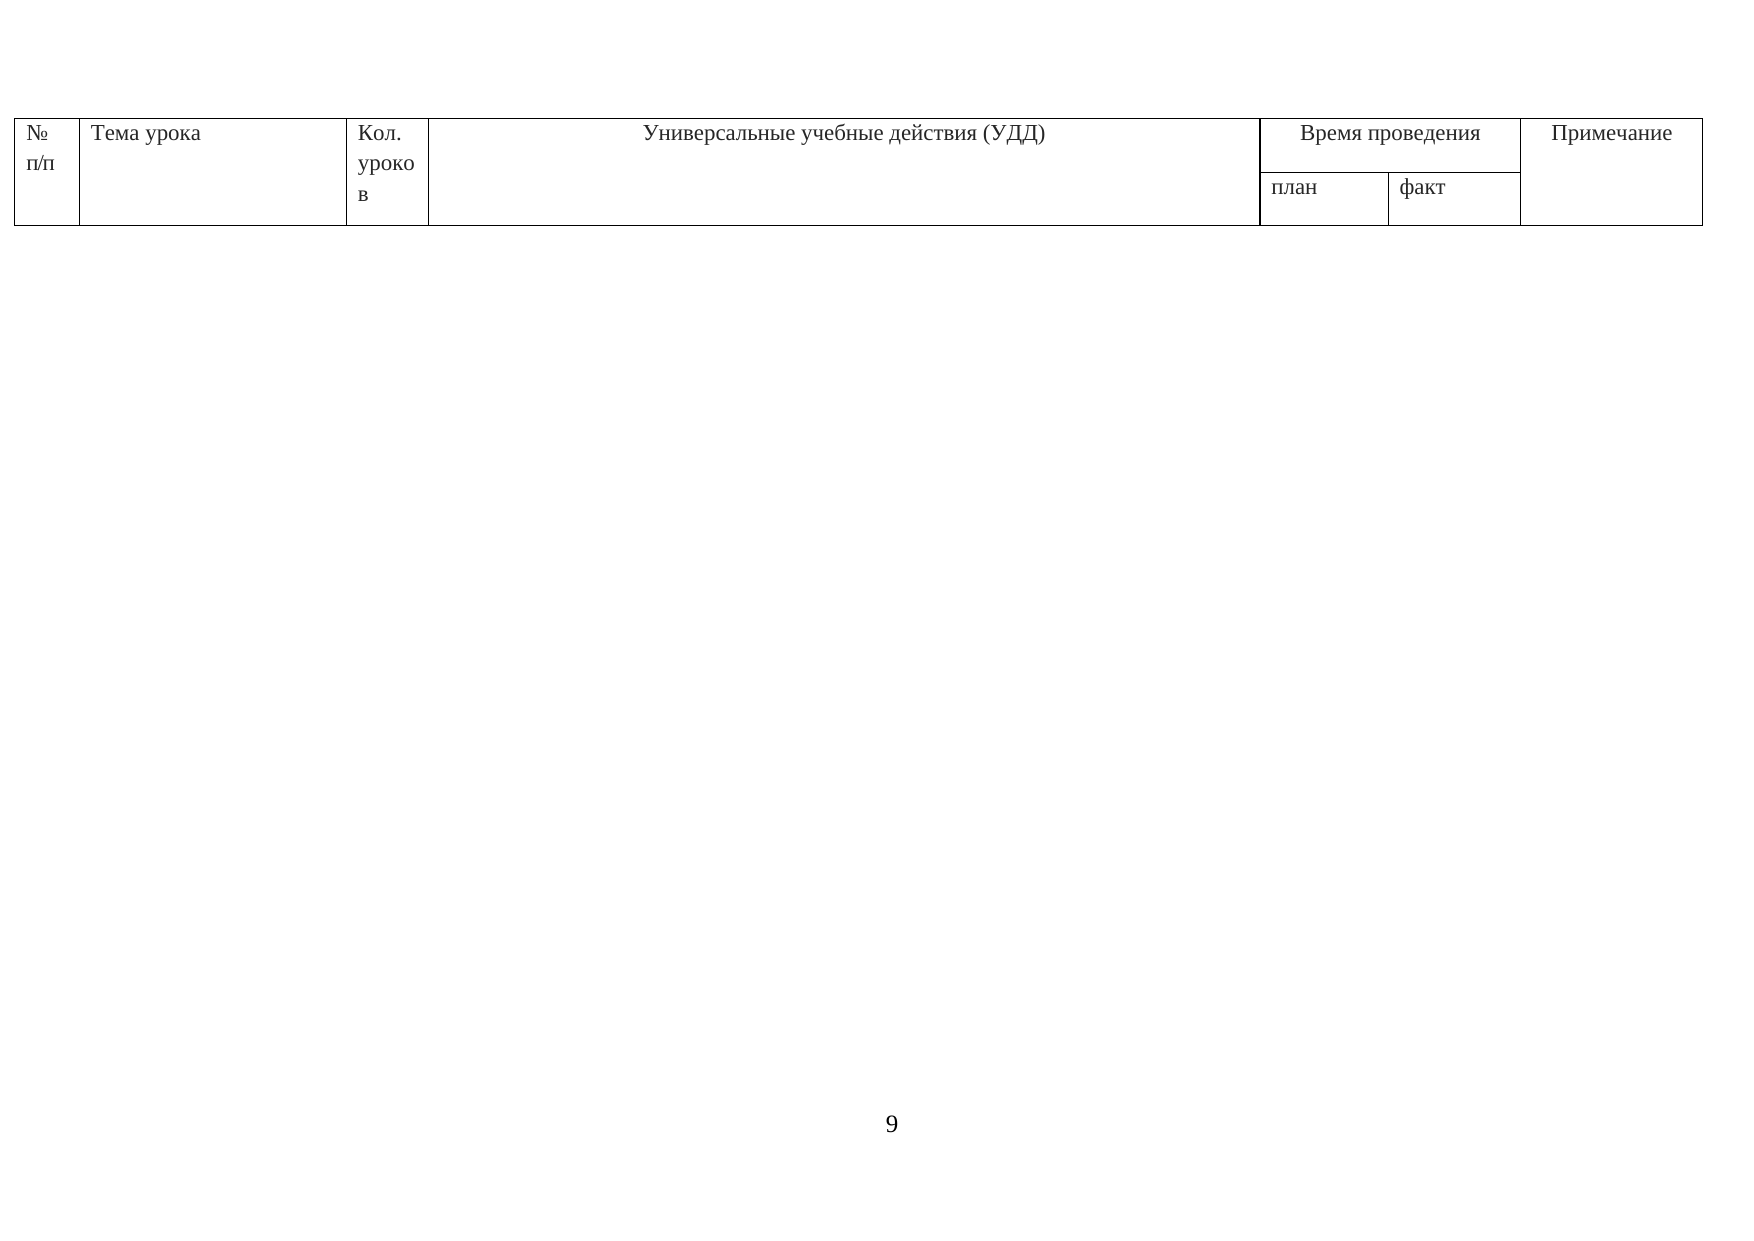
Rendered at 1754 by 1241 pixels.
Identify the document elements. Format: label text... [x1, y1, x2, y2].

table_cell план [1261, 173, 1388, 225]
table_header Универсальные учебные действия (УДД) [429, 119, 1259, 225]
table_header Примечание [1521, 119, 1702, 225]
table_header Кол. уроков [347, 119, 428, 225]
table_header № п/п [15, 119, 79, 225]
table_cell факт [1389, 173, 1520, 225]
table_header Тема урока [80, 119, 346, 225]
table_header Время проведения [1261, 119, 1520, 172]
